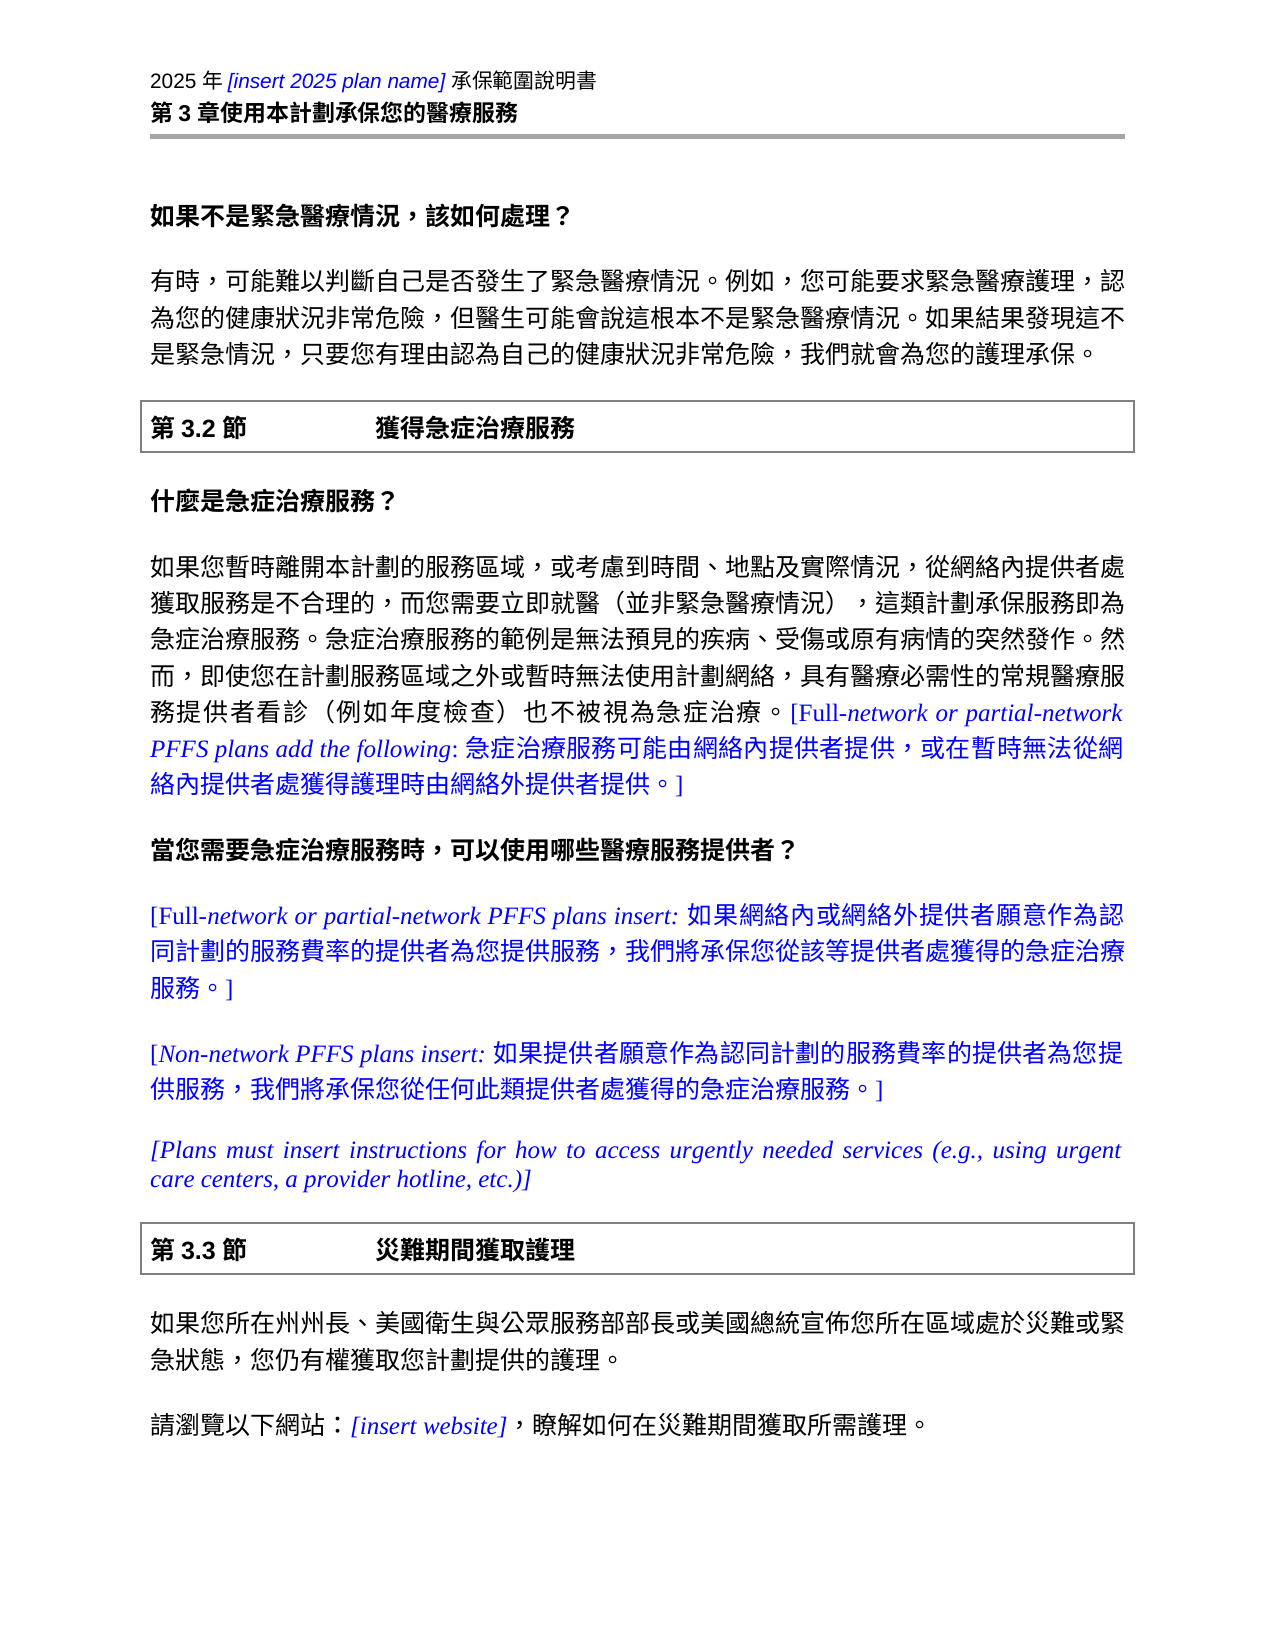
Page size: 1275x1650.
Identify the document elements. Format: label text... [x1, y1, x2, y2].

subtitle 如果不是緊急醫療情況，該如何處理？ [150, 196, 1125, 233]
text [Full-network or partial-network PFFS plans insert: 如果網絡內或網絡外提供者願意作為認同計劃的服務費率的提供者為您提供服務，我們將承保您從該等提供者處獲得的急症治療服務。] [150, 896, 1125, 1004]
subtitle 什麼是急症治療服務？ [150, 482, 1125, 518]
subtitle 當您需要急症治療服務時，可以使用哪些醫療服務提供者？ [150, 830, 1125, 866]
text 有時，可能難以判斷自己是否發生了緊急醫療情況。例如，您可能要求緊急醫療護理，認為您的健康狀況非常危險，但醫生可能會說這根本不是緊急醫療情況。如果結果發現這不是緊急情況，只要您有理由認為自己的健康狀況非常危險，我們就會為您的護理承保。 [150, 262, 1125, 371]
text 如果您所在州州長、美國衛生與公眾服務部部長或美國總統宣佈您所在區域處於災難或緊急狀態，您仍有權獲取您計劃提供的護理。 [150, 1304, 1125, 1376]
text 請瀏覽以下網站：[insert website]，瞭解如何在災難期間獲取所需護理。 [150, 1406, 1125, 1442]
text 如果您暫時離開本計劃的服務區域，或考慮到時間、地點及實際情況，從網絡內提供者處獲取服務是不合理的，而您需要立即就醫（並非緊急醫療情況），這類計劃承保服務即為急症治療服務。急症治療服務的範例是無法預見的疾病、受傷或原有病情的突然發作。然而，即使您在計劃服務區域之外或暫時無法使用計劃網絡，具有醫療必需性的常規醫療服務提供者看診（例如年度檢查）也不被視為急症治療。[Full-network or partial-network PFFS plans add the following: 急症治療服務可能由網絡內提供者提供，或在暫時無法從網絡內提供者處獲得護理時由網絡外提供者提供。] [150, 547, 1125, 801]
subtitle 第 3.2 節 獲得急症治療服務 [142, 402, 1133, 451]
text [Non-network PFFS plans insert: 如果提供者願意作為認同計劃的服務費率的提供者為您提供服務，我們將承保您從任何此類提供者處獲得的急症治療服務。] [150, 1033, 1125, 1106]
text [Plans must insert instructions for how to access urgently needed services (e.g., using urgent care centers, a provider hotline, etc.)] [150, 1135, 1125, 1193]
subtitle 第 3.3 節 災難期間獲取護理 [142, 1224, 1133, 1273]
